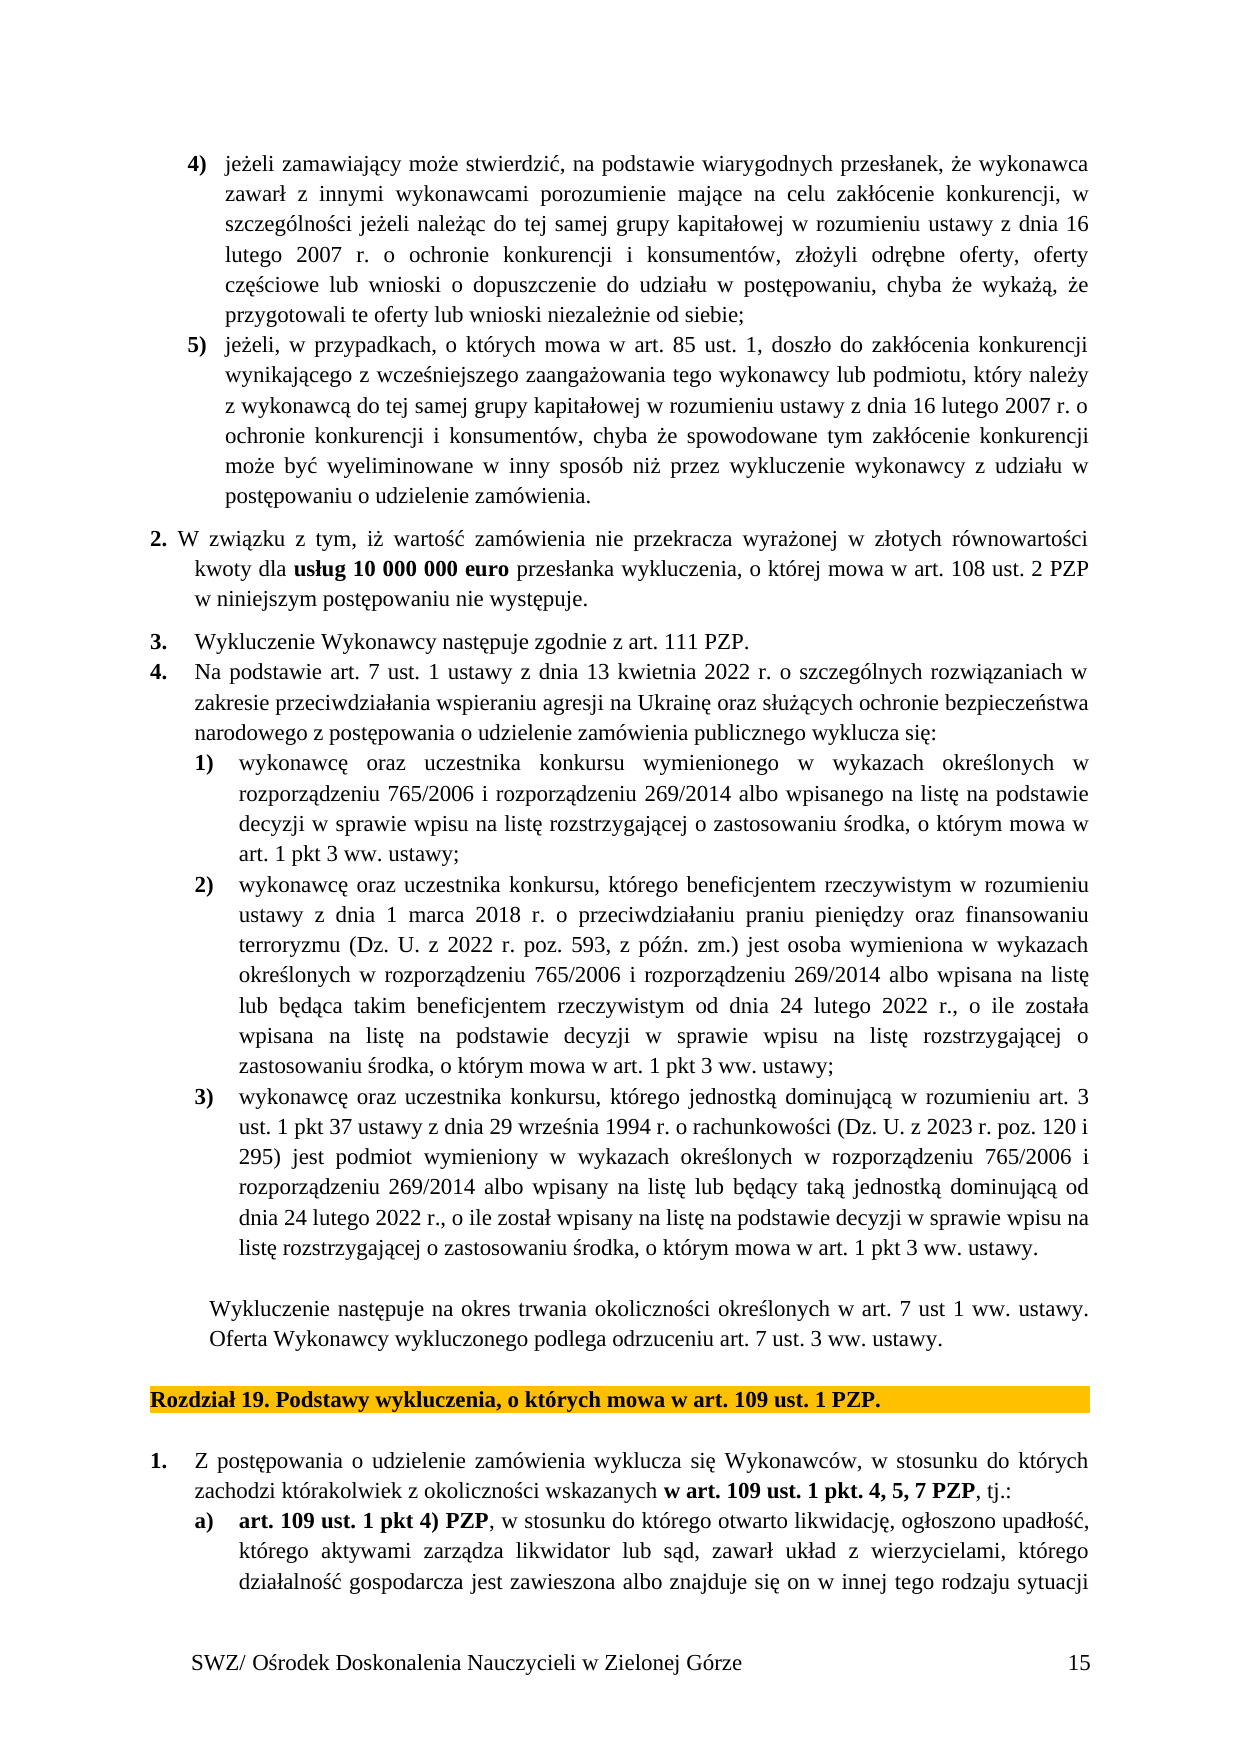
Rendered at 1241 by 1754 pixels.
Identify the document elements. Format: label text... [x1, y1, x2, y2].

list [194, 1507, 1090, 1594]
list Na podstawie art. 7 ust. 1 ustawy z dnia 13 kwietnia 2022 r. o szczególnych rozwiązaniach w zakresie przeciwdziałania wspieraniu agresji na Ukrainę oraz służących ochronie bezpieczeństwa narodowego z postępowania o udzielenie zamówienia publicznego wyklucza się: [150, 658, 1090, 745]
list jeżeli zamawiający może stwierdzić, na podstawie wiarygodnych przesłanek, że wykonawca zawarł z innymi wykonawcami porozumienie mające na celu zakłócenie konkurencji, w szczególności jeżeli należąc do tej samej grupy kapitałowej w rozumieniu ustawy z dnia 16 lutego 2007 r. o ochronie konkurencji i konsumentów, złożyli odrębne oferty, oferty częściowe lub wnioski o dopuszczenie do udziału w postępowaniu, chyba że wykażą, że przygotowali te oferty lub wnioski niezależnie od siebie; [187, 150, 1090, 327]
text 2. W związku z tym, iż wartość zamówienia nie przekracza wyrażonej w złotych równowartości kwoty dla usług 10 000 000 euro przesłanka wykluczenia, o której mowa w art. 108 ust. 2 PZP w niniejszym postępowaniu nie występuje. [150, 525, 1090, 612]
list jeżeli, w przypadkach, o których mowa w art. 85 ust. 1, doszło do zakłócenia konkurencji wynikającego z wcześniejszego zaangażowania tego wykonawcy lub podmiotu, który należy z wykonawcą do tej samej grupy kapitałowej w rozumieniu ustawy z dnia 16 lutego 2007 r. o ochronie konkurencji i konsumentów, chyba że spowodowane tym zakłócenie konkurencji może być wyeliminowane w inny sposób niż przez wykluczenie wykonawcy z udziału w postępowaniu o udzielenie zamówienia. [187, 331, 1090, 509]
text Wykluczenie następuje na okres trwania okoliczności określonych w art. 7 ust 1 ww. ustawy. Oferta Wykonawcy wykluczonego podlega odrzuceniu art. 7 ust. 3 ww. ustawy. [209, 1295, 1090, 1352]
list wykonawcę oraz uczestnika konkursu, którego beneficjentem rzeczywistym w rozumieniu ustawy z dnia 1 marca 2018 r. o przeciwdziałaniu praniu pieniędzy oraz finansowaniu terroryzmu (Dz. U. z 2022 r. poz. 593, z późn. zm.) jest osoba wymieniona w wykazach określonych w rozporządzeniu 765/2006 i rozporządzeniu 269/2014 albo wpisana na listę lub będąca takim beneficjentem rzeczywistym od dnia 24 lutego 2022 r., o ile została wpisana na listę na podstawie decyzji w sprawie wpisu na listę rozstrzygającej o zastosowaniu środka, o którym mowa w art. 1 pkt 3 ww. ustawy; [194, 871, 1090, 1078]
list wykonawcę oraz uczestnika konkursu wymienionego w wykazach określonych w rozporządzeniu 765/2006 i rozporządzeniu 269/2014 albo wpisanego na listę na podstawie decyzji w sprawie wpisu na listę rozstrzygającej o zastosowaniu środka, o którym mowa w art. 1 pkt 3 ww. ustawy; [194, 749, 1090, 866]
text Rozdział 19. Podstawy wykluczenia, o których mowa w art. 109 ust. 1 PZP. [150, 1386, 1090, 1413]
list Z postępowania o udzielenie zamówienia wyklucza się Wykonawców, w stosunku do których zachodzi którakolwiek z okoliczności wskazanych w art. 109 ust. 1 pkt. 4, 5, 7 PZP, tj.: [150, 1447, 1090, 1503]
list wykonawcę oraz uczestnika konkursu, którego jednostką dominującą w rozumieniu art. 3 ust. 1 pkt 37 ustawy z dnia 29 września 1994 r. o rachunkowości (Dz. U. z 2023 r. poz. 120 i 295) jest podmiot wymieniony w wykazach określonych w rozporządzeniu 765/2006 i rozporządzeniu 269/2014 albo wpisany na listę lub będący taką jednostką dominującą od dnia 24 lutego 2022 r., o ile został wpisany na listę na podstawie decyzji w sprawie wpisu na listę rozstrzygającej o zastosowaniu środka, o którym mowa w art. 1 pkt 3 ww. ustawy. [194, 1083, 1090, 1260]
list Wykluczenie Wykonawcy następuje zgodnie z art. 111 PZP. [150, 628, 1090, 654]
